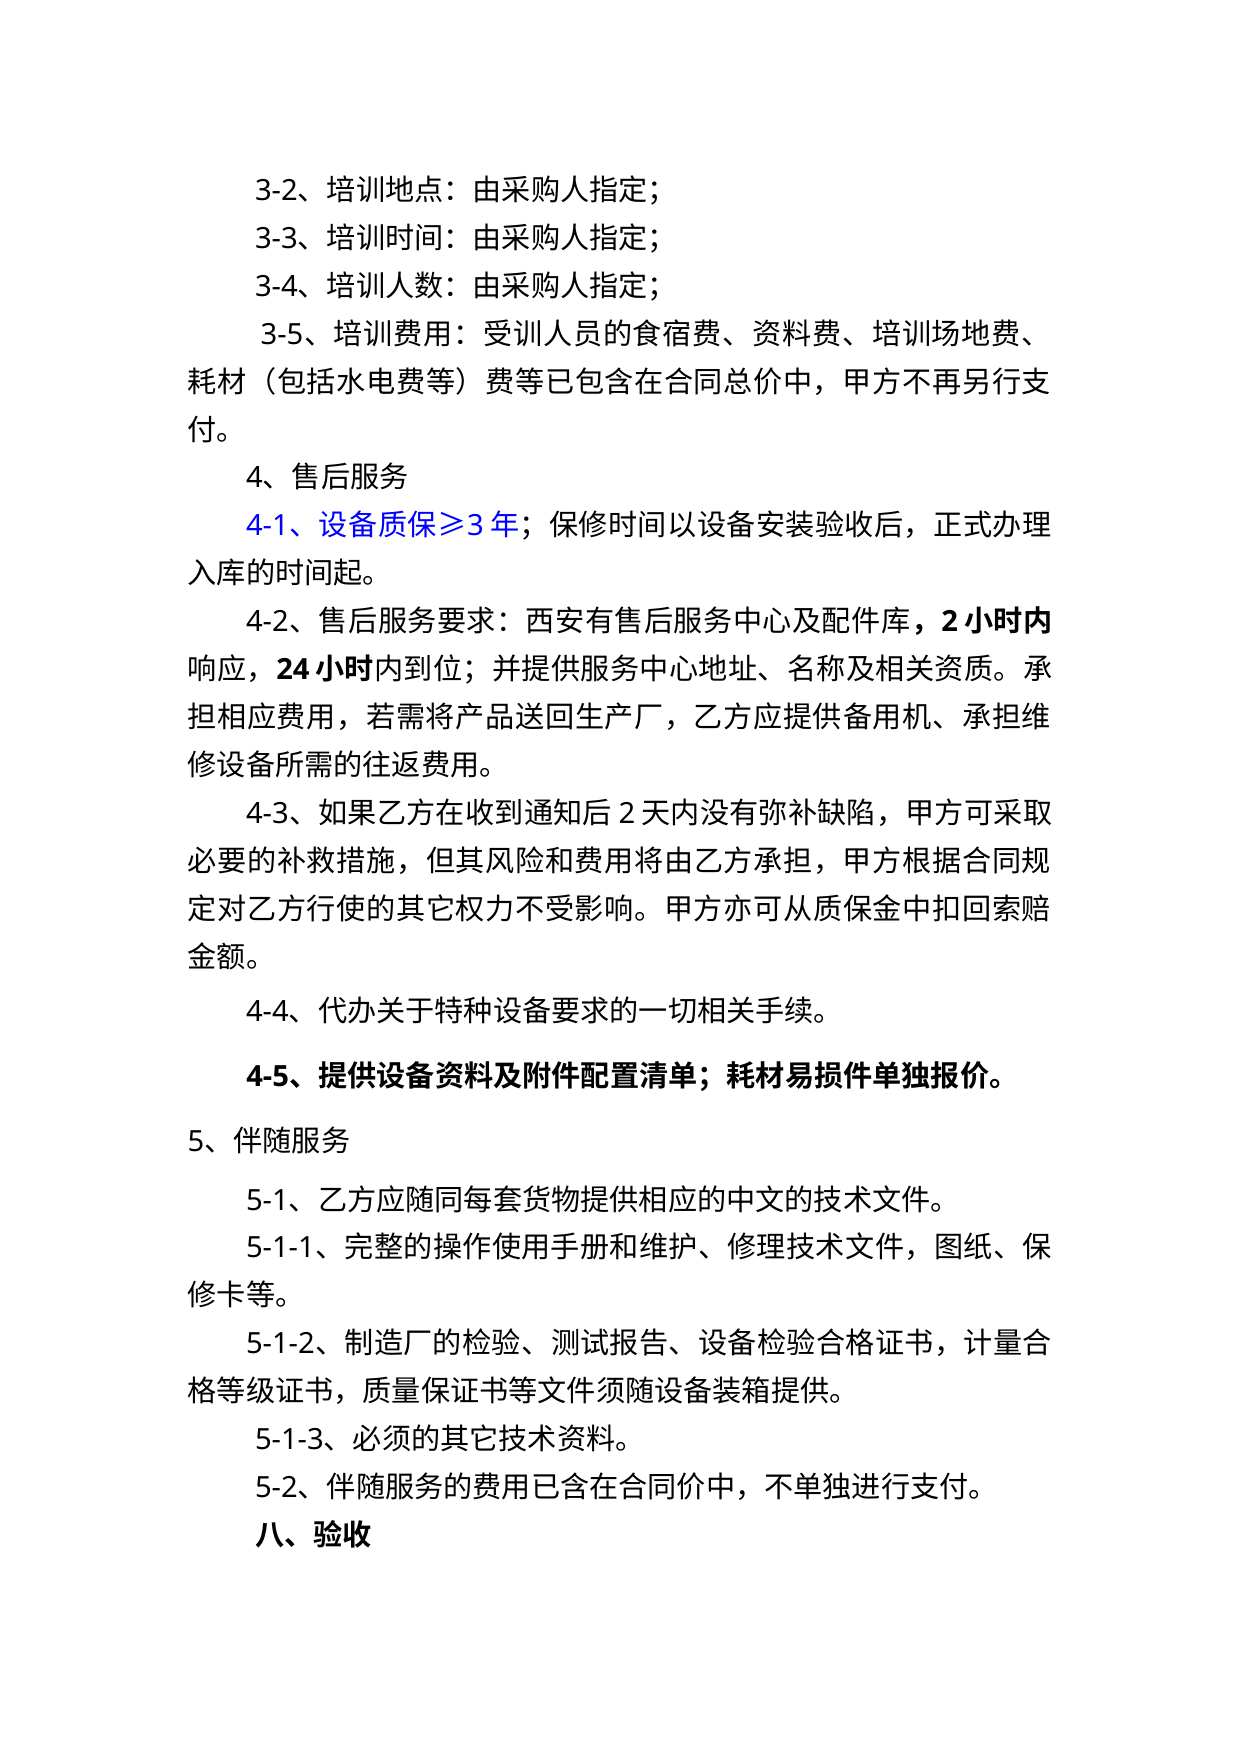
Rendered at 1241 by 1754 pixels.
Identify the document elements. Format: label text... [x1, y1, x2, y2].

text 3-4、培训人数：由采购人指定； [255, 258, 1053, 306]
text 5、伴随服务 [187, 1107, 1053, 1172]
text 5-2、伴随服务的费用已含在合同价中，不单独进行支付。 [255, 1459, 1053, 1507]
text 4、售后服务 [187, 449, 1053, 497]
text 3-3、培训时间：由采购人指定； [255, 210, 1053, 258]
text 4-5、提供设备资料及附件配置清单；耗材易损件单独报价。 [187, 1042, 1053, 1107]
text 八、验收 [187, 1507, 1053, 1555]
text 4-3、如果乙方在收到通知后2天内没有弥补缺陷，甲方可采取必要的补救措施，但其风险和费用将由乙方承担，甲方根据合同规定对乙方行使的其它权力不受影响。甲方亦可从质保金中扣回索赔金额。 [187, 785, 1053, 977]
text 5-1-2、制造厂的检验、测试报告、设备检验合格证书，计量合格等级证书，质量保证书等文件须随设备装箱提供。 [187, 1315, 1053, 1411]
text 4-2、售后服务要求：西安有售后服务中心及配件库，2小时内响应，24小时内到位；并提供服务中心地址、名称及相关资质。承担相应费用，若需将产品送回生产厂，乙方应提供备用机、承担维修设备所需的往返费用。 [187, 593, 1053, 785]
text 5-1-1、完整的操作使用手册和维护、修理技术文件，图纸、保修卡等。 [187, 1219, 1053, 1315]
text 5-1-3、必须的其它技术资料。 [255, 1411, 1053, 1459]
text 3-2、培训地点：由采购人指定； [255, 162, 1053, 210]
text 4-1、设备质保≥3年；保修时间以设备安装验收后，正式办理入库的时间起。 [187, 497, 1053, 593]
text 3-5、培训费用：受训人员的食宿费、资料费、培训场地费、耗材（包括水电费等）费等已包含在合同总价中，甲方不再另行支付。 [187, 306, 1053, 449]
text 4-4、代办关于特种设备要求的一切相关手续。 [187, 977, 1053, 1042]
text 5-1、乙方应随同每套货物提供相应的中文的技术文件。 [187, 1172, 1053, 1219]
